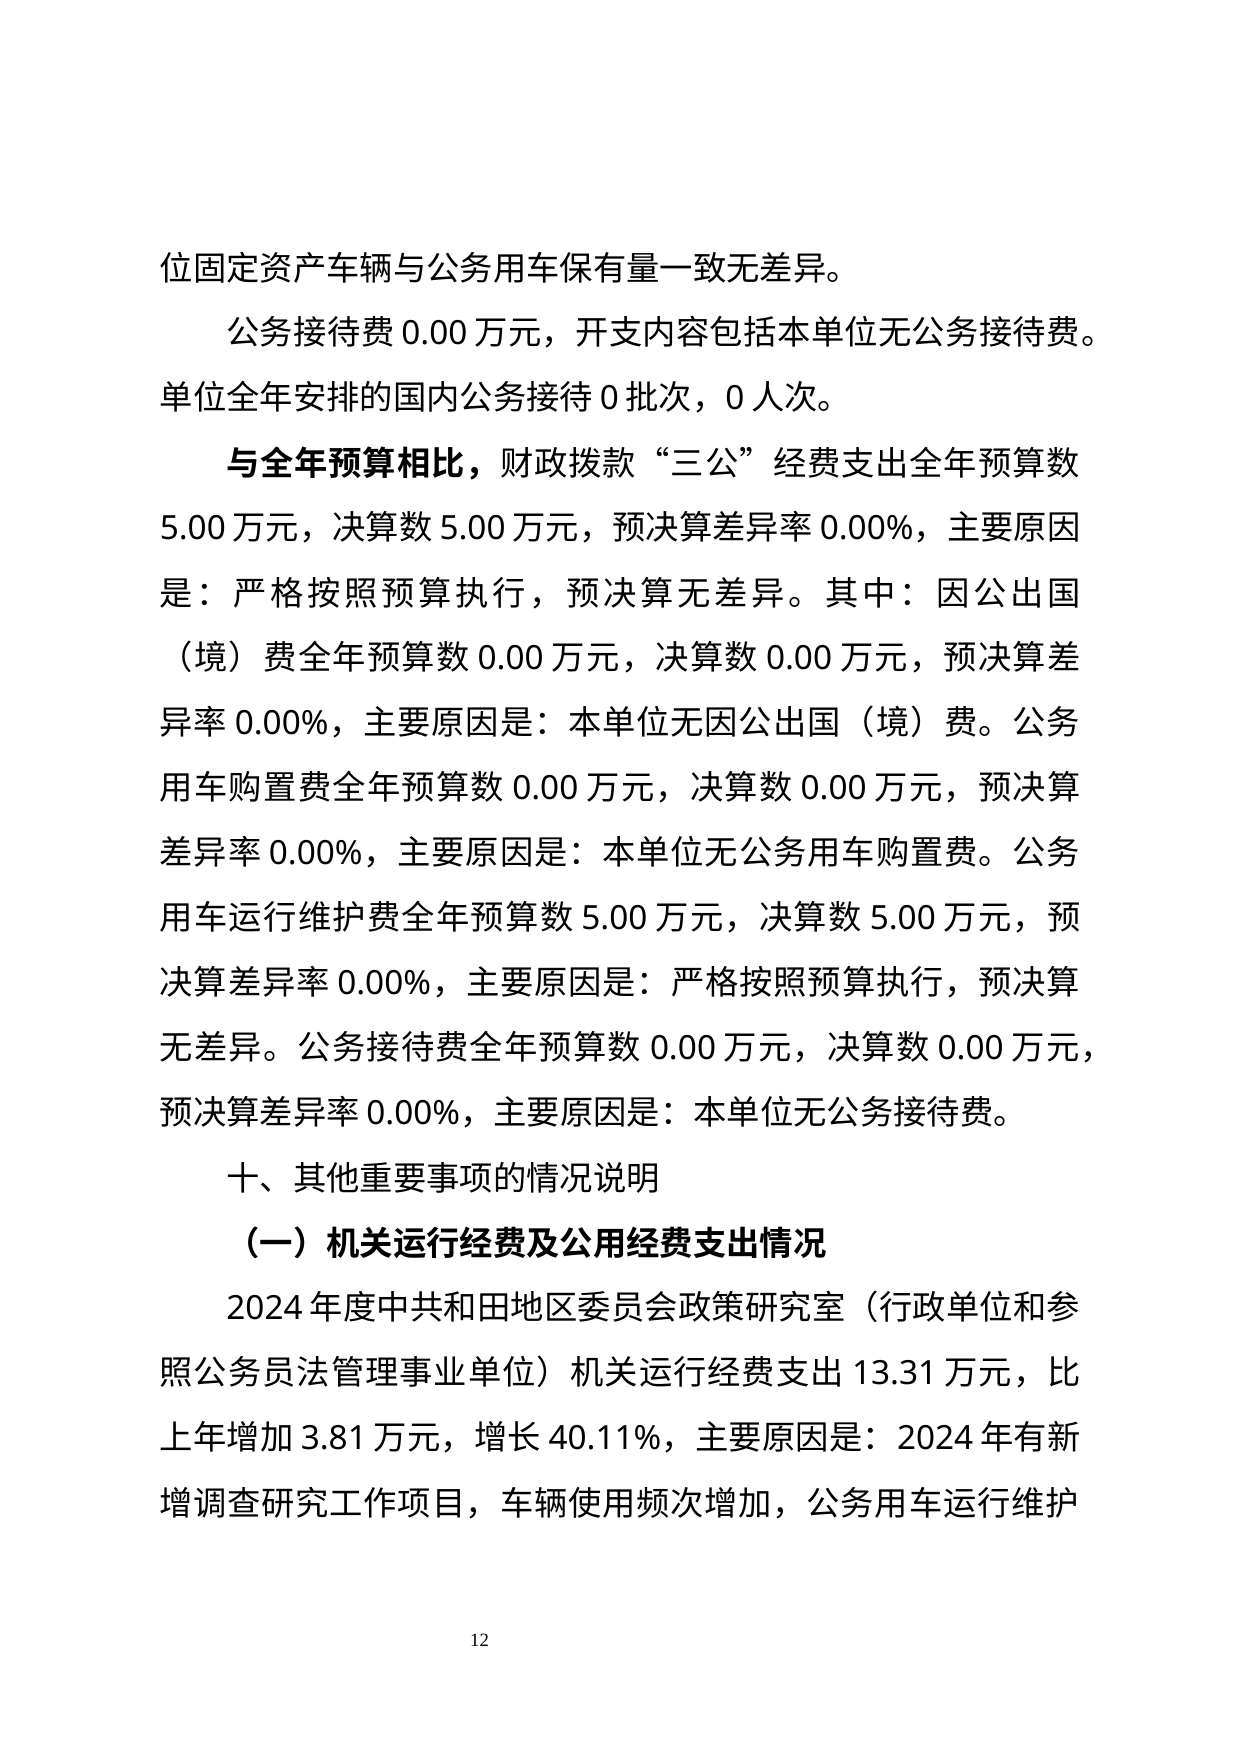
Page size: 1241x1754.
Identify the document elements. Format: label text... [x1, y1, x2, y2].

text （一）机关运行经费及公用经费支出情况 [159, 1208, 1081, 1273]
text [159, 233, 1081, 298]
text 十、其他重要事项的情况说明 [159, 1143, 1081, 1208]
text 公务接待费0.00万元，开支内容包括本单位无公务接待费。单位全年安排的国内公务接待0批次，0人次。 [159, 298, 1081, 428]
text 与全年预算相比，财政拨款“三公”经费支出全年预算数5.00万元，决算数5.00万元，预决算差异率0.00%，主要原因是：严格按照预算执行，预决算无差异。其中：因公出国（境）费全年预算数0.00万元，决算数0.00万元，预决算差异率0.00%，主要原因是：本单位无因公出国（境）费。公务用车购置费全年预算数0.00万元，决算数0.00万元，预决算差异率0.00%，主要原因是：本单位无公务用车购置费。公务用车运行维护费全年预算数5.00万元，决算数5.00万元，预决算差异率0.00%，主要原因是：严格按照预算执行，预决算无差异。公务接待费全年预算数0.00万元，决算数0.00万元，预决算差异率0.00%，主要原因是：本单位无公务接待费。 [159, 428, 1081, 1143]
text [159, 1273, 1081, 1533]
